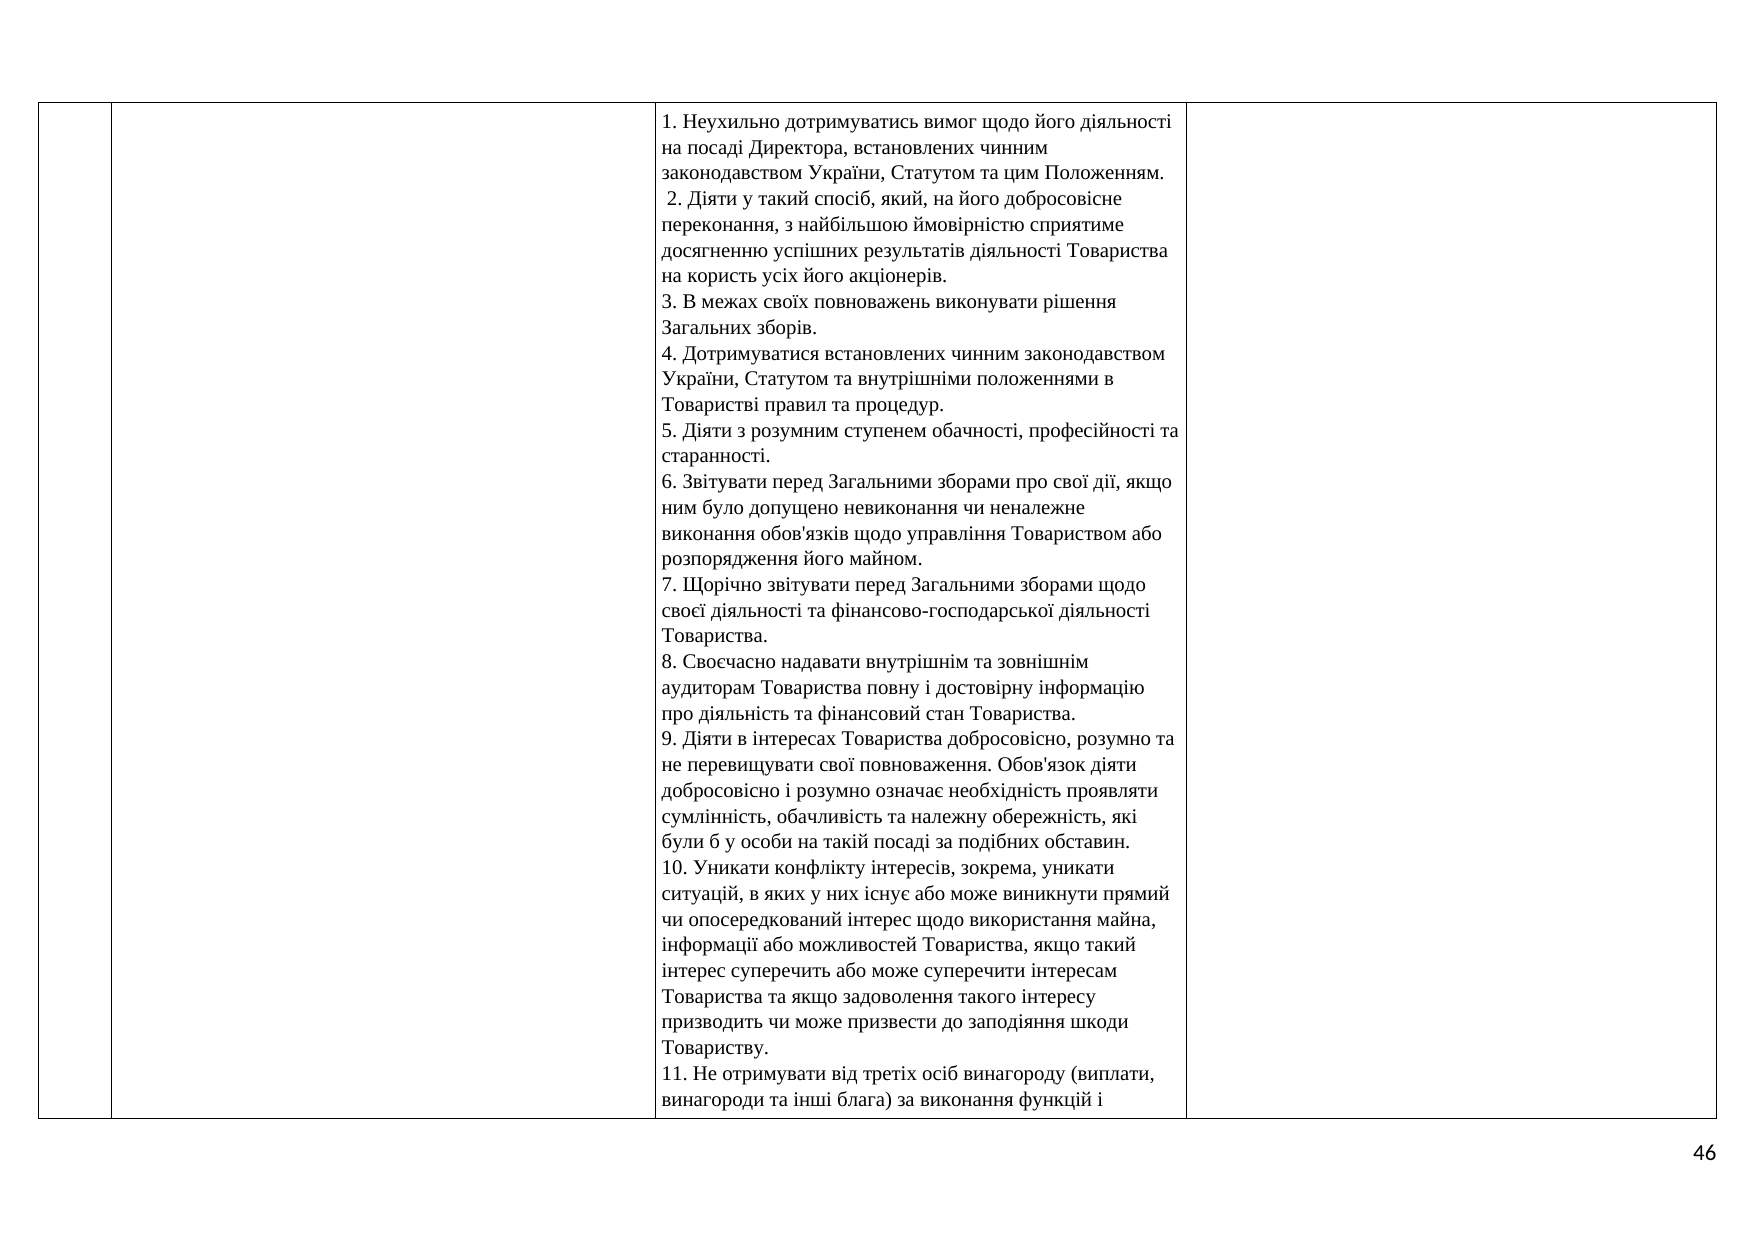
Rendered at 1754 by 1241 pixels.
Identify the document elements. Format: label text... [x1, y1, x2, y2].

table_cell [112, 103, 655, 1118]
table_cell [1187, 103, 1716, 1118]
table_cell 2 [39, 103, 111, 1118]
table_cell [656, 103, 1186, 1118]
